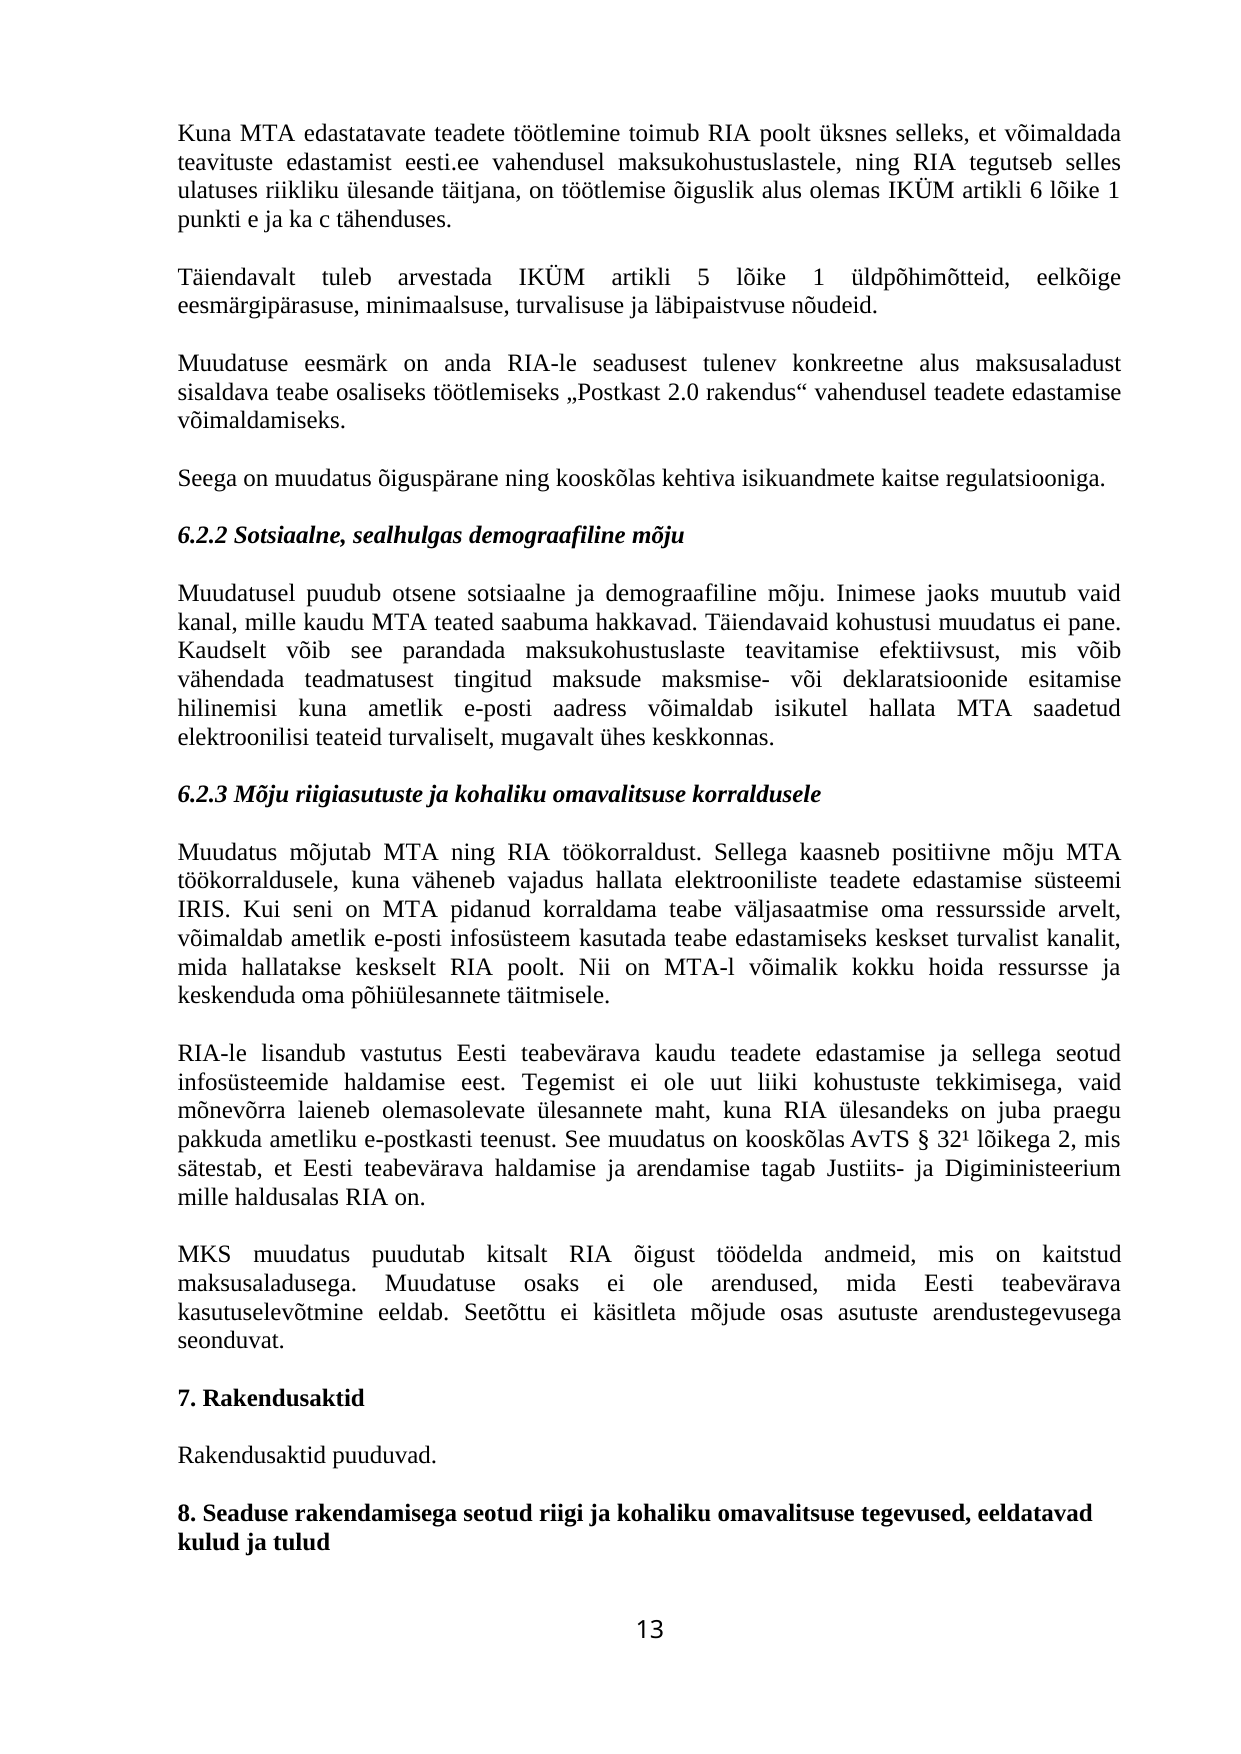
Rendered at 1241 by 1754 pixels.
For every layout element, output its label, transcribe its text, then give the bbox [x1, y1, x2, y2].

text Seega on muudatus õiguspärane ning kooskõlas kehtiva isikuandmete kaitse regulatsiooniga. [177, 463, 1122, 492]
text Muudatusel puudub otsene sotsiaalne ja demograafiline mõju. Inimese jaoks muutub vaid kanal, mille kaudu MTA teated saabuma hakkavad. Täiendavaid kohustusi muudatus ei pane. Kaudselt võib see parandada maksukohustuslaste teavitamise efektiivsust, mis võib vähendada teadmatusest tingitud maksude maksmise- või deklaratsioonide esitamise hilinemisi kuna ametlik e-posti aadress võimaldab isikutel hallata MTA saadetud elektroonilisi teateid turvaliselt, mugavalt ühes keskkonnas. [177, 578, 1122, 751]
text 7. Rakendusaktid [177, 1383, 1122, 1412]
text MKS muudatus puudutab kitsalt RIA õigust töödelda andmeid, mis on kaitstud maksusaladusega. Muudatuse osaks ei ole arendused, mida Eesti teabevärava kasutuselevõtmine eeldab. Seetõttu ei käsitleta mõjude osas asutuste arendustegevusega seonduvat. [177, 1239, 1122, 1354]
text Rakendusaktid puuduvad. [177, 1441, 1122, 1469]
text Kuna MTA edastatavate teadete töötlemine toimub RIA poolt üksnes selleks, et võimaldada teavituste edastamist eesti.ee vahendusel maksukohustuslastele, ning RIA tegutseb selles ulatuses riikliku ülesande täitjana, on töötlemise õiguslik alus olemas IKÜM artikli 6 lõike 1 punkti e ja ka c tähenduses. [177, 118, 1122, 233]
text Muudatuse eesmärk on anda RIA-le seadusest tulenev konkreetne alus maksusaladust sisaldava teabe osaliseks töötlemiseks „Postkast 2.0 rakendus“ vahendusel teadete edastamise võimaldamiseks. [177, 348, 1122, 434]
text 8. Seaduse rakendamisega seotud riigi ja kohaliku omavalitsuse tegevused, eeldatavad kulud ja tulud [177, 1498, 1122, 1590]
text Täiendavalt tuleb arvestada IKÜM artikli 5 lõike 1 üldpõhimõtteid, eelkõige eesmärgipärasuse, minimaalsuse, turvalisuse ja läbipaistvuse nõudeid. [177, 262, 1122, 319]
text 6.2.3 Mõju riigiasutuste ja kohaliku omavalitsuse korraldusele [177, 779, 1122, 808]
text 6.2.2 Sotsiaalne, sealhulgas demograafiline mõju [177, 521, 1122, 549]
text Muudatus mõjutab MTA ning RIA töökorraldust. Sellega kaasneb positiivne mõju MTA töökorraldusele, kuna väheneb vajadus hallata elektrooniliste teadete edastamise süsteemi IRIS. Kui seni on MTA pidanud korraldama teabe väljasaatmise oma ressursside arvelt, võimaldab ametlik e-posti infosüsteem kasutada teabe edastamiseks keskset turvalist kanalit, mida hallatakse keskselt RIA poolt. Nii on MTA-l võimalik kokku hoida ressursse ja keskenduda oma põhiülesannete täitmisele. [177, 837, 1122, 1009]
text RIA-le lisandub vastutus Eesti teabevärava kaudu teadete edastamise ja sellega seotud infosüsteemide haldamise eest. Tegemist ei ole uut liiki kohustuste tekkimisega, vaid mõnevõrra laieneb olemasolevate ülesannete maht, kuna RIA ülesandeks on juba praegu pakkuda ametliku e-postkasti teenust. See muudatus on kooskõlas AvTS § 32¹ lõikega 2, mis sätestab, et Eesti teabevärava haldamise ja arendamise tagab Justiits- ja Digiministeerium mille haldusalas RIA on. [177, 1038, 1122, 1211]
